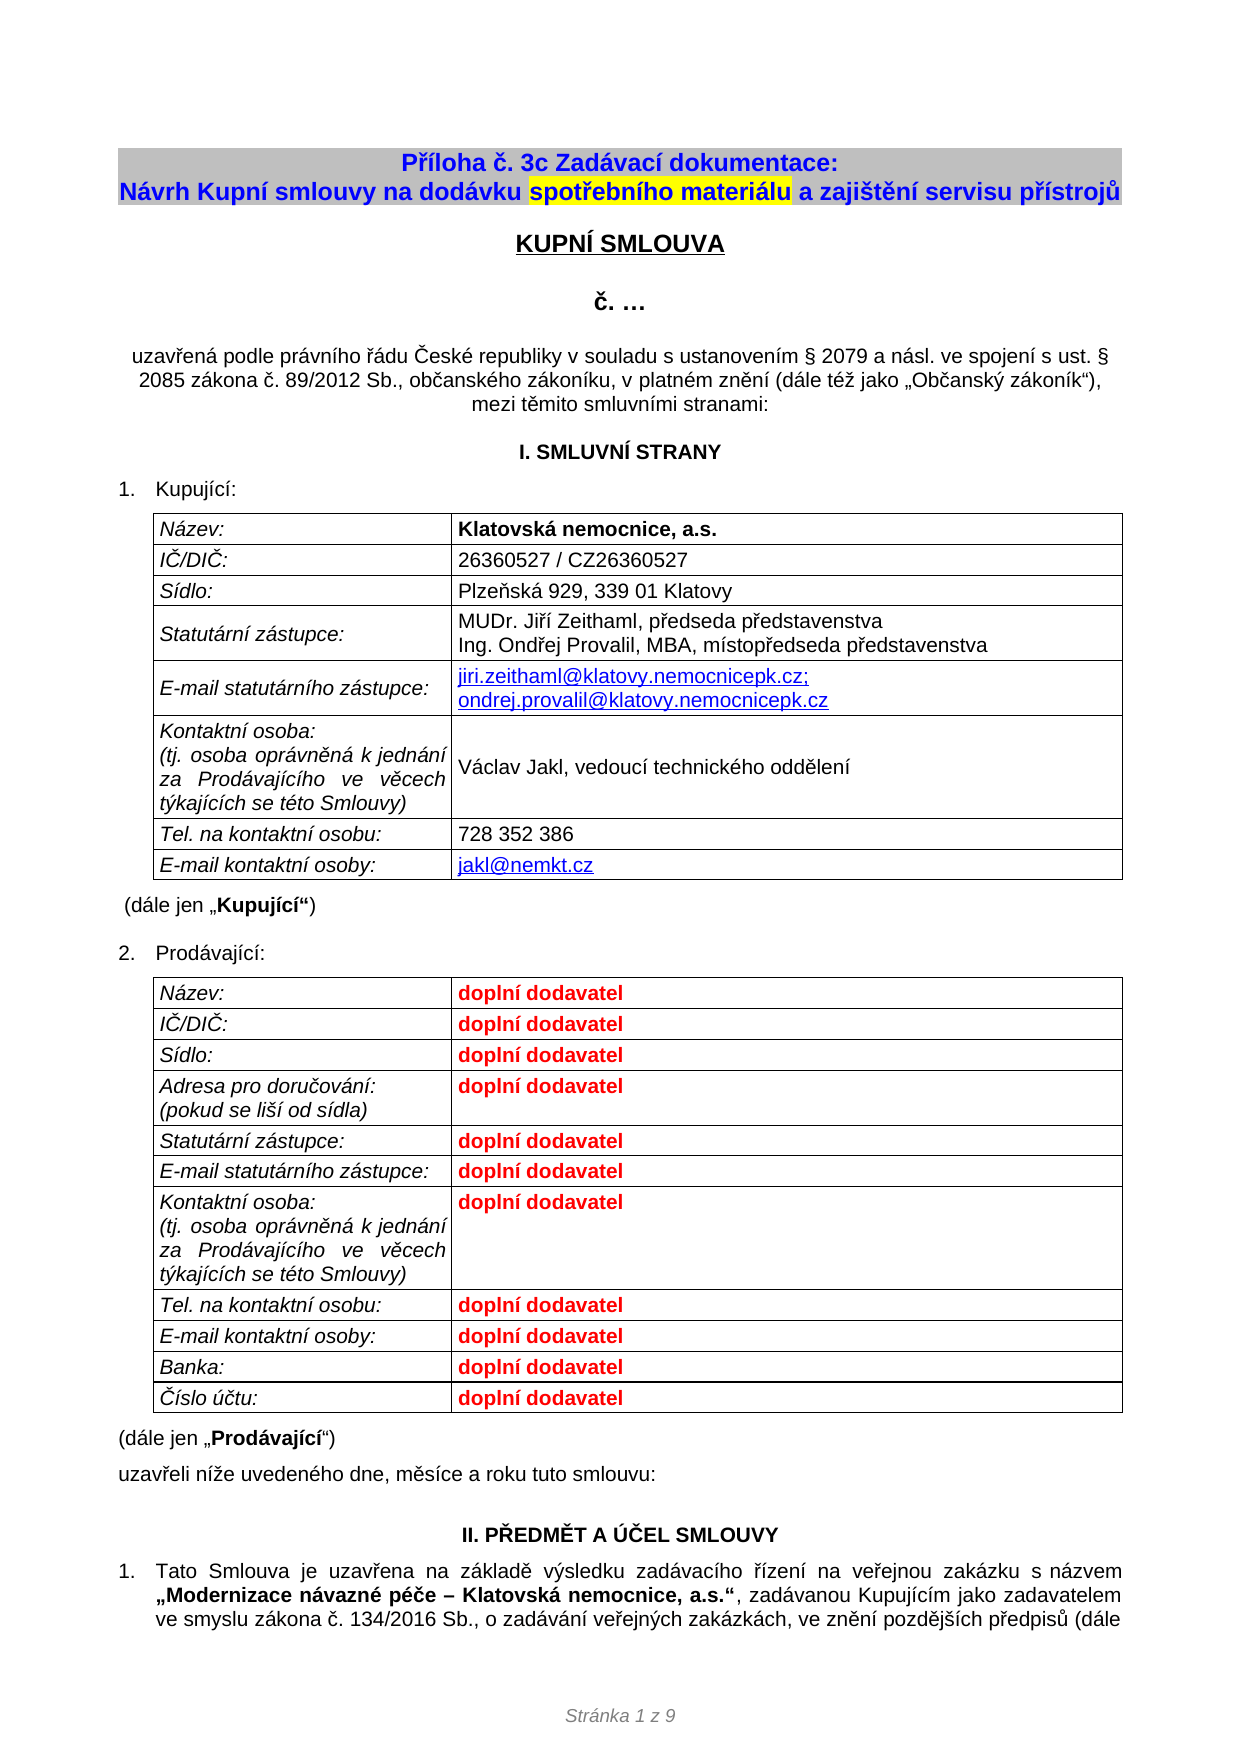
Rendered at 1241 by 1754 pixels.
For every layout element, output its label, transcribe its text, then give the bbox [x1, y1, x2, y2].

table_cell IČ/DIČ: [154, 545, 451, 574]
table_header Klatovská nemocnice, a.s. [452, 514, 1122, 544]
table_cell Václav Jakl, vedoucí technického oddělení [452, 716, 1122, 818]
list Příloha č. 3c Zadávací dokumentace: [118, 148, 1122, 176]
list Návrh Kupní smlouvy na dodávku spotřebního materiálu a zajištění servisu přístrojů [118, 176, 529, 205]
table_cell IČ/DIČ: [154, 1009, 451, 1039]
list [118, 1559, 1122, 1631]
table_cell Banka: [154, 1352, 451, 1381]
table_cell Tel. na kontaktní osobu: [154, 1290, 451, 1320]
list Návrh Kupní smlouvy na dodávku spotřebního materiálu a zajištění servisu přístrojů [792, 176, 1122, 205]
table_cell Kontaktní osoba: (tj. osoba oprávněná k jednání za Prodávajícího ve věcech týkajících se této Smlouvy) [154, 1187, 451, 1289]
table_header doplní dodavatel [452, 978, 1122, 1008]
text (dále jen „Kupující“) [118, 893, 1122, 917]
table_cell 728 352 386 [452, 819, 1122, 848]
text KUPNÍ SMLOUVA [118, 229, 1122, 258]
table_header Název: [154, 514, 451, 544]
text I. SMLUVNÍ STRANY [118, 440, 1122, 464]
table_cell jiri.zeithaml@klatovy.nemocnicepk.cz; ondrej.provalil@klatovy.nemocnicepk.cz [452, 661, 1122, 715]
table_cell jakl@nemkt.cz [452, 850, 1122, 879]
table_cell doplní dodavatel [452, 1352, 1122, 1381]
table_cell doplní dodavatel [452, 1071, 1122, 1124]
table_cell doplní dodavatel [452, 1126, 1122, 1155]
text uzavřená podle právního řádu České republiky v souladu s ustanovením § 2079 a násl. ve spojení s ust. § 2085 zákona č. 89/2012 Sb., občanského zákoníku, v platném znění (dále též jako „Občanský zákoník“), mezi těmito smluvními stranami: [118, 344, 1122, 416]
list Kupující: [118, 476, 1122, 500]
text (dále jen „Prodávající“) [118, 1426, 1122, 1450]
table_cell Plzeňská 929, 339 01 Klatovy [452, 576, 1122, 605]
table_cell doplní dodavatel [452, 1040, 1122, 1070]
text uzavřeli níže uvedeného dne, měsíce a roku tuto smlouvu: [118, 1462, 1122, 1486]
table_cell E-mail statutárního zástupce: [154, 661, 451, 715]
table_cell Statutární zástupce: [154, 1126, 451, 1155]
table_cell doplní dodavatel [452, 1383, 1122, 1412]
table_cell doplní dodavatel [452, 1187, 1122, 1289]
table_cell E-mail kontaktní osoby: [154, 1321, 451, 1351]
list Prodávající: [118, 941, 1122, 965]
table_cell Sídlo: [154, 576, 451, 605]
text č. … [118, 287, 1122, 315]
table_cell MUDr. Jiří Zeithaml, předseda představenstva Ing. Ondřej Provalil, MBA, místopředseda představenstva [452, 606, 1122, 660]
table_cell doplní dodavatel [452, 1009, 1122, 1039]
table_cell Sídlo: [154, 1040, 451, 1070]
table_cell Tel. na kontaktní osobu: [154, 819, 451, 848]
table_cell doplní dodavatel [452, 1321, 1122, 1351]
table_cell Adresa pro doručování: (pokud se liší od sídla) [154, 1071, 451, 1124]
table_cell doplní dodavatel [452, 1156, 1122, 1186]
table_cell 26360527 / CZ26360527 [452, 545, 1122, 574]
table_cell Kontaktní osoba: (tj. osoba oprávněná k jednání za Prodávajícího ve věcech týkajících se této Smlouvy) [154, 716, 451, 818]
table_cell Statutární zástupce: [154, 606, 451, 660]
text II. PŘEDMĚT A ÚČEL SMLOUVY [118, 1523, 1122, 1547]
table_cell E-mail kontaktní osoby: [154, 850, 451, 879]
table_header Název: [154, 978, 451, 1008]
table_cell doplní dodavatel [452, 1290, 1122, 1320]
table_cell Číslo účtu: [154, 1383, 451, 1412]
table_cell E-mail statutárního zástupce: [154, 1156, 451, 1186]
